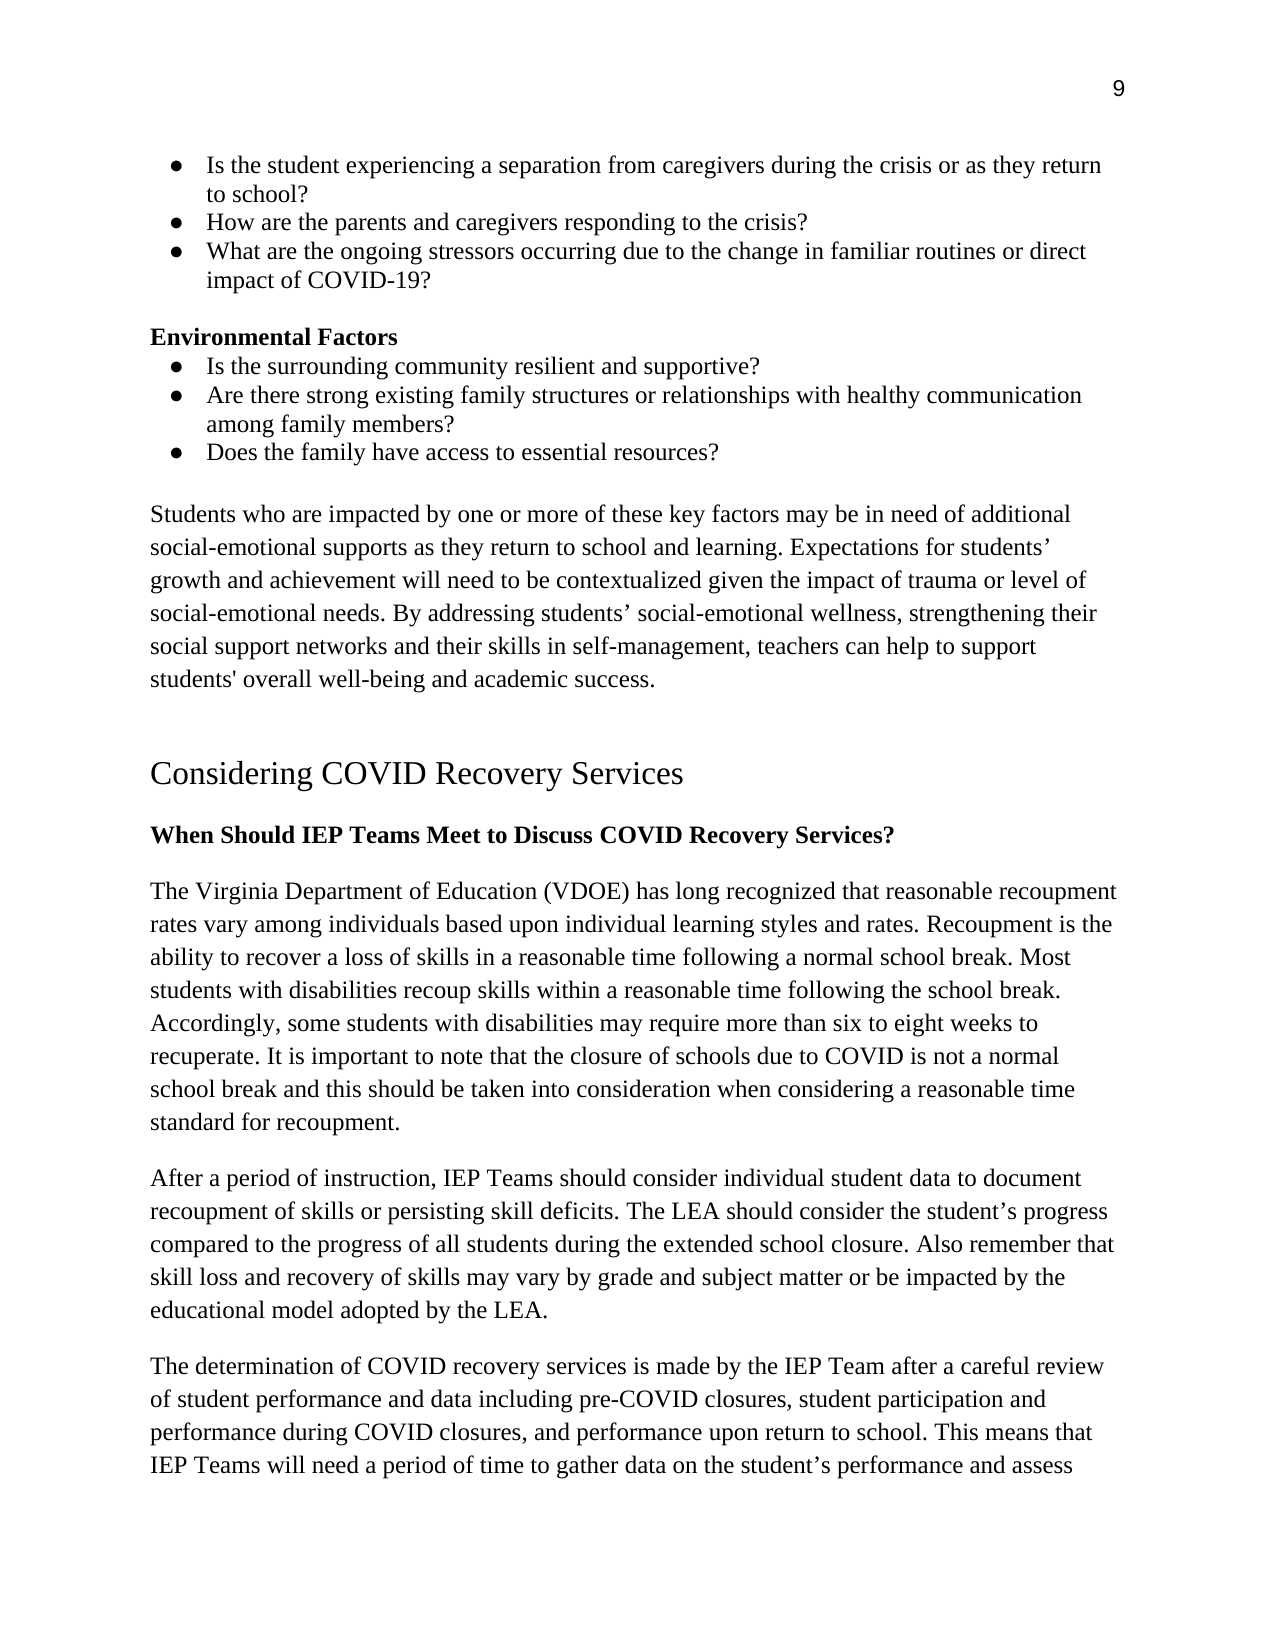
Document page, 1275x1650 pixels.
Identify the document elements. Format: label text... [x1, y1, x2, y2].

text After a period of instruction, IEP Teams should consider individual student data to document recoupment of skills or persisting skill deficits. The LEA should consider the student’s progress compared to the progress of all students during the extended school closure. Also remember that skill loss and recovery of skills may vary by grade and subject matter or be impacted by the educational model adopted by the LEA. [150, 1163, 1125, 1324]
text Environmental Factors [150, 322, 1125, 351]
list Does the family have access to essential resources? [169, 437, 1125, 466]
list How are the parents and caregivers responding to the crisis? [169, 207, 1125, 236]
subtitle When Should IEP Teams Meet to Discuss COVID Recovery Services? [150, 820, 1125, 849]
list Is the student experiencing a separation from caregivers during the crisis or as they return to school? [169, 150, 1125, 207]
list Is the surrounding community resilient and supportive? [169, 351, 1125, 380]
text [150, 1351, 1125, 1479]
text Students who are impacted by one or more of these key factors may be in need of additional social-emotional supports as they return to school and learning. Expectations for students’ growth and achievement will need to be contextualized given the impact of trauma or level of social-emotional needs. By addressing students’ social-emotional wellness, strengthening their social support networks and their skills in self-management, teachers can help to support students' overall well-being and academic success. [150, 499, 1125, 693]
text The Virginia Department of Education (VDOE) has long recognized that reasonable recoupment rates vary among individuals based upon individual learning styles and rates. Recoupment is the ability to recover a loss of skills in a reasonable time following a normal school break. Most students with disabilities recoup skills within a reasonable time following the school break. Accordingly, some students with disabilities may require more than six to eight weeks to recuperate. It is important to note that the closure of schools due to COVID is not a normal school break and this should be taken into consideration when considering a reasonable time standard for recoupment. [150, 876, 1125, 1136]
subtitle Considering COVID Recovery Services [150, 753, 1125, 792]
list What are the ongoing stressors occurring due to the change in familiar routines or direct impact of COVID-19? [169, 236, 1125, 294]
list Are there strong existing family structures or relationships with healthy communication among family members? [169, 380, 1125, 437]
